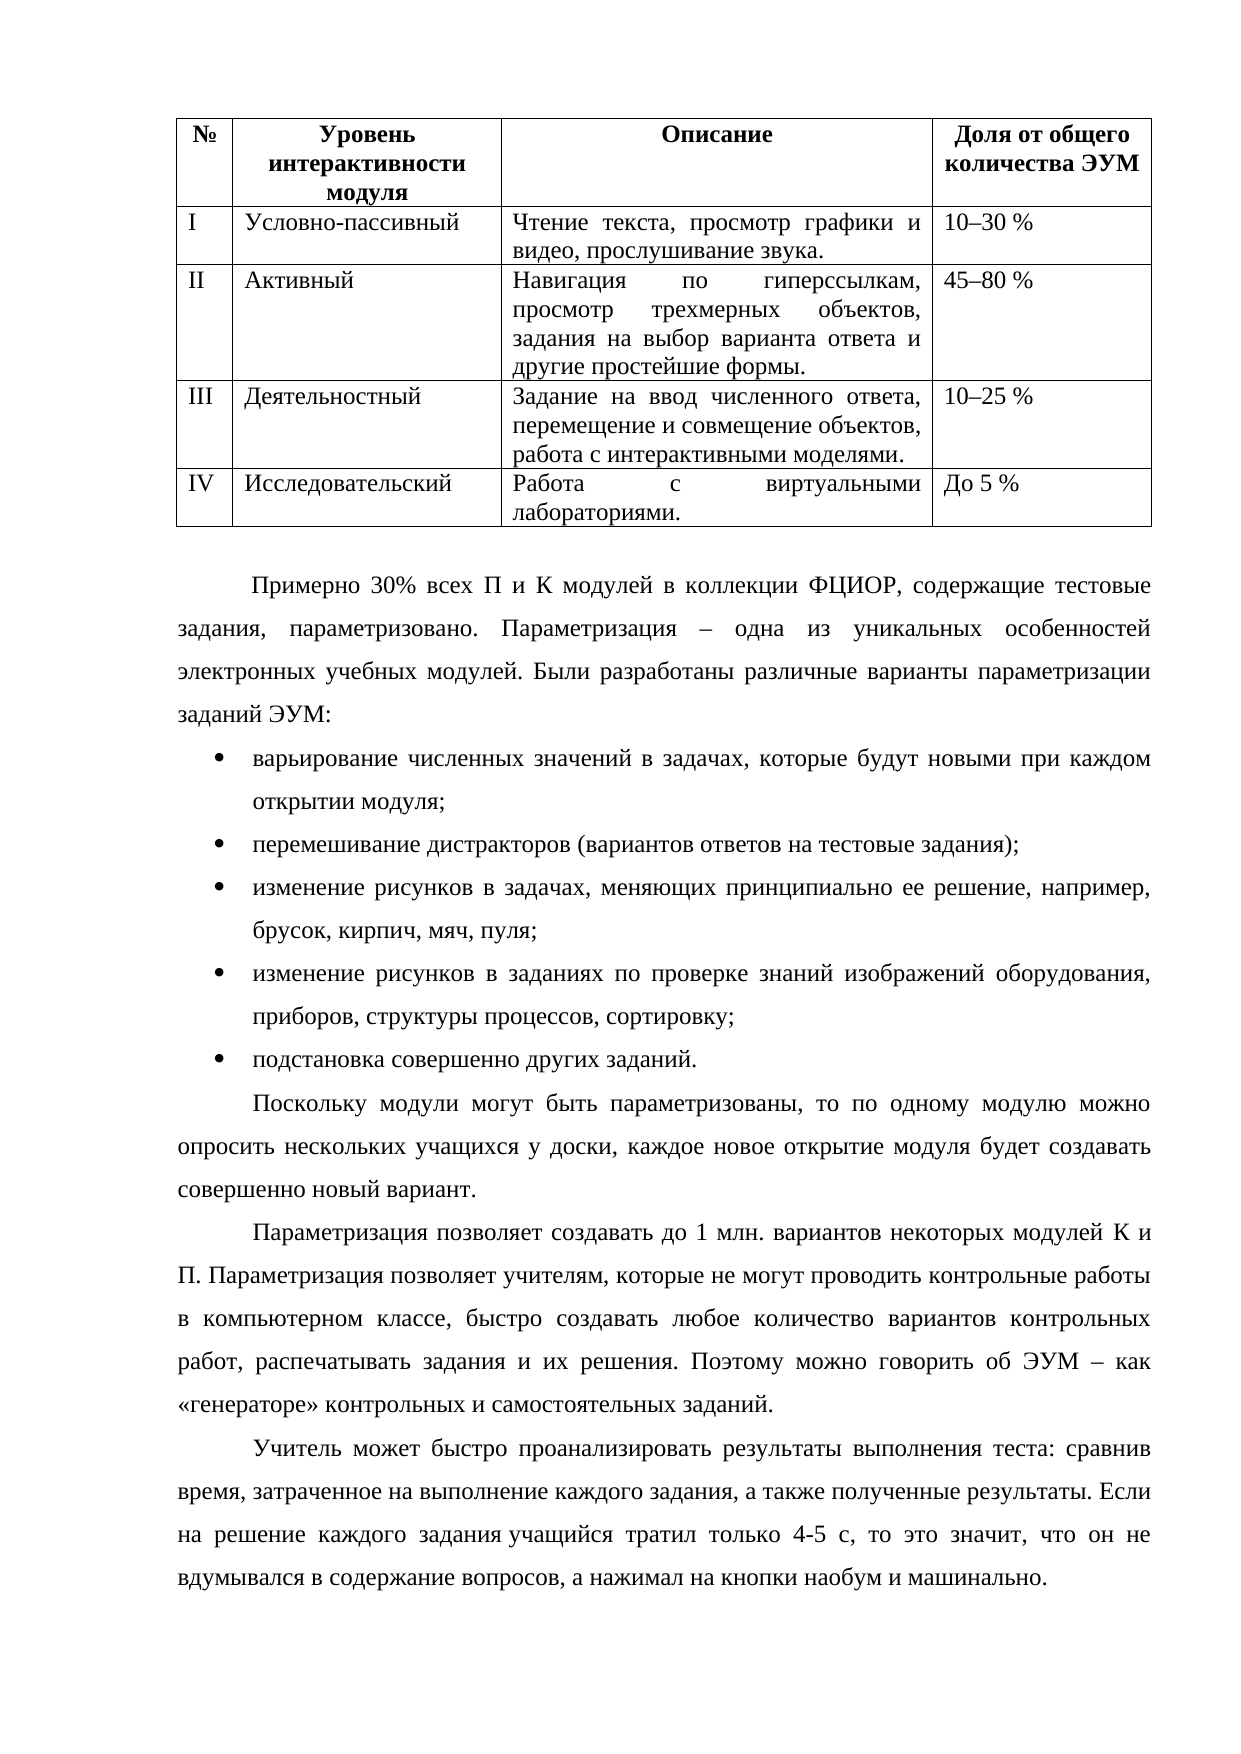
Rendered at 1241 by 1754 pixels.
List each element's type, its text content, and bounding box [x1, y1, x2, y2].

table_cell 10–30 % [933, 207, 1151, 264]
table_cell III [177, 381, 232, 467]
text Примерно 30% всех П и К модулей в коллекции ФЦИОР, содержащие тестовые задания, параметризовано. Параметризация – одна из уникальных особенностей электронных учебных модулей. Были разработаны различные варианты параметризации заданий ЭУМ: [177, 570, 1152, 728]
table_header Описание [502, 119, 932, 206]
table_cell 45–80 % [933, 265, 1151, 380]
list перемешивание дистракторов (вариантов ответов на тестовые задания); [215, 829, 1152, 858]
text Параметризация позволяет создавать до 1 млн. вариантов некоторых модулей К и П. Параметризация позволяет учителям, которые не могут проводить контрольные работы в компьютерном классе, быстро создавать любое количество вариантов контрольных работ, распечатывать задания и их решения. Поэтому можно говорить об ЭУМ – как «генераторе» контрольных и самостоятельных заданий. [177, 1217, 1152, 1418]
table_header № [177, 119, 232, 206]
list варьирование численных значений в задачах, которые будут новыми при каждом открытии модуля; [215, 743, 1152, 814]
table_cell Деятельностный [233, 381, 501, 467]
table_cell Исследовательский [233, 469, 501, 526]
table_header Доля от общего количества ЭУМ [933, 119, 1151, 206]
table_cell I [177, 207, 232, 264]
table_cell 10–25 % [933, 381, 1151, 467]
table_cell Навигация по гиперссылкам, просмотр трехмерных объектов, задания на выбор варианта ответа и другие простейшие формы. [502, 265, 932, 380]
table_cell Задание на ввод численного ответа, перемещение и совмещение объектов, работа с интерактивными моделями. [502, 381, 932, 467]
text Поскольку модули могут быть параметризованы, то по одному модулю можно опросить нескольких учащихся у доски, каждое новое открытие модуля будет создавать совершенно новый вариант. [177, 1088, 1152, 1203]
table_cell Работа с виртуальными лабораториями. [502, 469, 932, 526]
table_header Уровень интерактивности модуля [233, 119, 501, 206]
text Учитель может быстро проанализировать результаты выполнения теста: сравнив время, затраченное на выполнение каждого задания, а также полученные результаты. Если на решение каждого задания учащийся тратил только 4-5 с, то это значит, что он не вдумывался в содержание вопросов, а нажимал на кнопки наобум и машинально. [177, 1433, 1152, 1591]
table_cell Условно-пассивный [233, 207, 501, 264]
table_cell Чтение текста, просмотр графики и видео, прослушивание звука. [502, 207, 932, 264]
list подстановка совершенно других заданий. [215, 1044, 1152, 1073]
table_cell II [177, 265, 232, 380]
table_cell До 5 % [933, 469, 1151, 526]
table_cell IV [177, 469, 232, 526]
table_cell Активный [233, 265, 501, 380]
list изменение рисунков в задачах, меняющих принципиально ее решение, например, брусок, кирпич, мяч, пуля; [215, 872, 1152, 944]
list изменение рисунков в заданиях по проверке знаний изображений оборудования, приборов, структуры процессов, сортировку; [215, 958, 1152, 1030]
